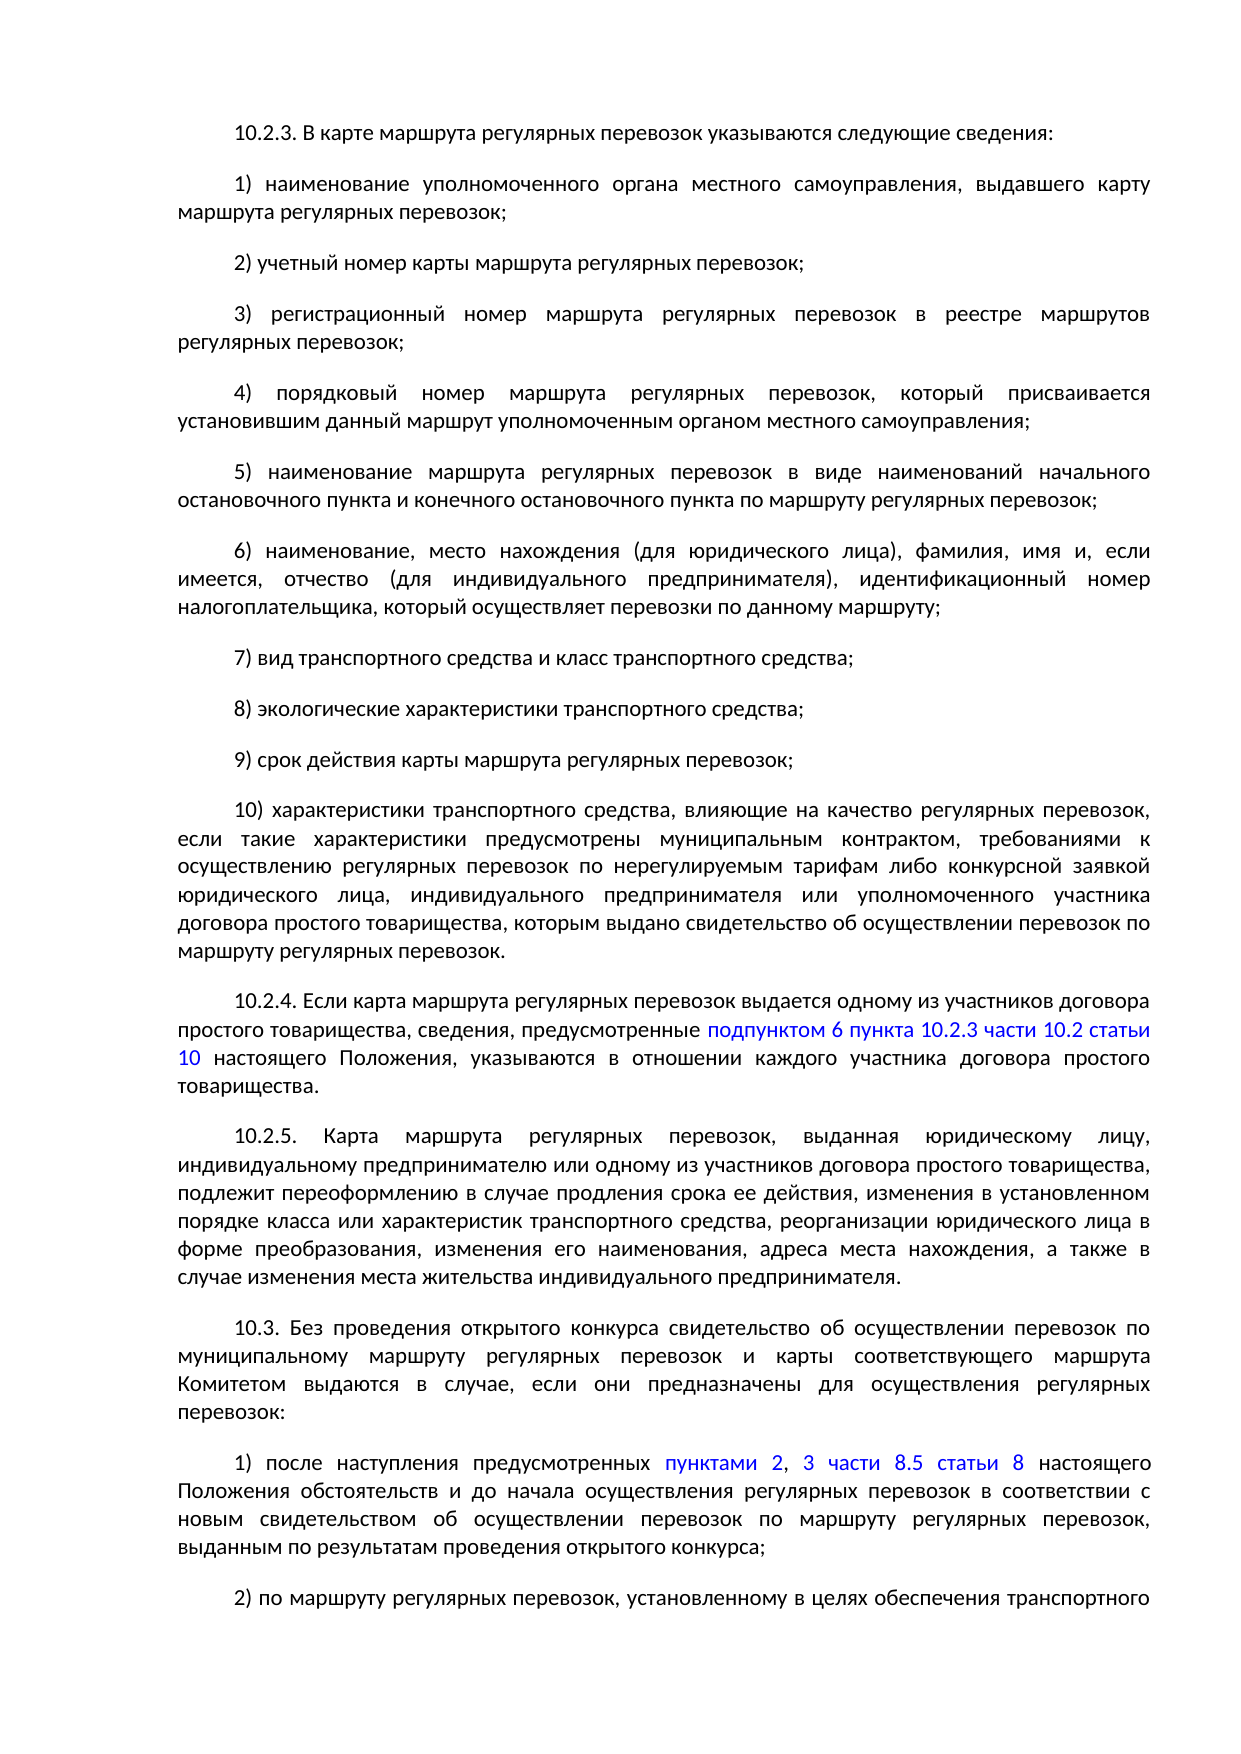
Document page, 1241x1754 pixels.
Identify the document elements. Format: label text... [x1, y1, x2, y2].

text 10.2.4. Если карта маршрута регулярных перевозок выдается одному из участников договора простого товарищества, сведения, предусмотренные подпунктом 6 пункта 10.2.3 части 10.2 статьи 10 настоящего Положения, указываются в отношении каждого участника договора простого товарищества. [177, 987, 1152, 1099]
text 7) вид транспортного средства и класс транспортного средства; [177, 643, 1152, 671]
text 6) наименование, место нахождения (для юридического лица), фамилия, имя и, если имеется, отчество (для индивидуального предпринимателя), идентификационный номер налогоплательщика, который осуществляет перевозки по данному маршруту; [177, 536, 1152, 620]
text 9) срок действия карты маршрута регулярных перевозок; [177, 745, 1152, 773]
text 10) характеристики транспортного средства, влияющие на качество регулярных перевозок, если такие характеристики предусмотрены муниципальным контрактом, требованиями к осуществлению регулярных перевозок по нерегулируемым тарифам либо конкурсной заявкой юридического лица, индивидуального предпринимателя или уполномоченного участника договора простого товарищества, которым выдано свидетельство об осуществлении перевозок по маршруту регулярных перевозок. [177, 796, 1152, 964]
text 2) учетный номер карты маршрута регулярных перевозок; [177, 248, 1152, 276]
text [177, 1583, 1152, 1611]
text 4) порядковый номер маршрута регулярных перевозок, который присваивается установившим данный маршрут уполномоченным органом местного самоуправления; [177, 378, 1152, 434]
text 10.2.5. Карта маршрута регулярных перевозок, выданная юридическому лицу, индивидуальному предпринимателю или одному из участников договора простого товарищества, подлежит переоформлению в случае продления срока ее действия, изменения в установленном порядке класса или характеристик транспортного средства, реорганизации юридического лица в форме преобразования, изменения его наименования, адреса места нахождения, а также в случае изменения места жительства индивидуального предпринимателя. [177, 1122, 1152, 1290]
text 8) экологические характеристики транспортного средства; [177, 694, 1152, 722]
text 5) наименование маршрута регулярных перевозок в виде наименований начального остановочного пункта и конечного остановочного пункта по маршруту регулярных перевозок; [177, 457, 1152, 513]
text 1) наименование уполномоченного органа местного самоуправления, выдавшего карту маршрута регулярных перевозок; [177, 169, 1152, 225]
text 10.3. Без проведения открытого конкурса свидетельство об осуществлении перевозок по муниципальному маршруту регулярных перевозок и карты соответствующего маршрута Комитетом выдаются в случае, если они предназначены для осуществления регулярных перевозок: [177, 1313, 1152, 1425]
text 3) регистрационный номер маршрута регулярных перевозок в реестре маршрутов регулярных перевозок; [177, 299, 1152, 355]
text 1) после наступления предусмотренных пунктами 2, 3 части 8.5 статьи 8 настоящего Положения обстоятельств и до начала осуществления регулярных перевозок в соответствии с новым свидетельством об осуществлении перевозок по маршруту регулярных перевозок, выданным по результатам проведения открытого конкурса; [177, 1448, 1152, 1560]
text 10.2.3. В карте маршрута регулярных перевозок указываются следующие сведения: [177, 118, 1152, 146]
